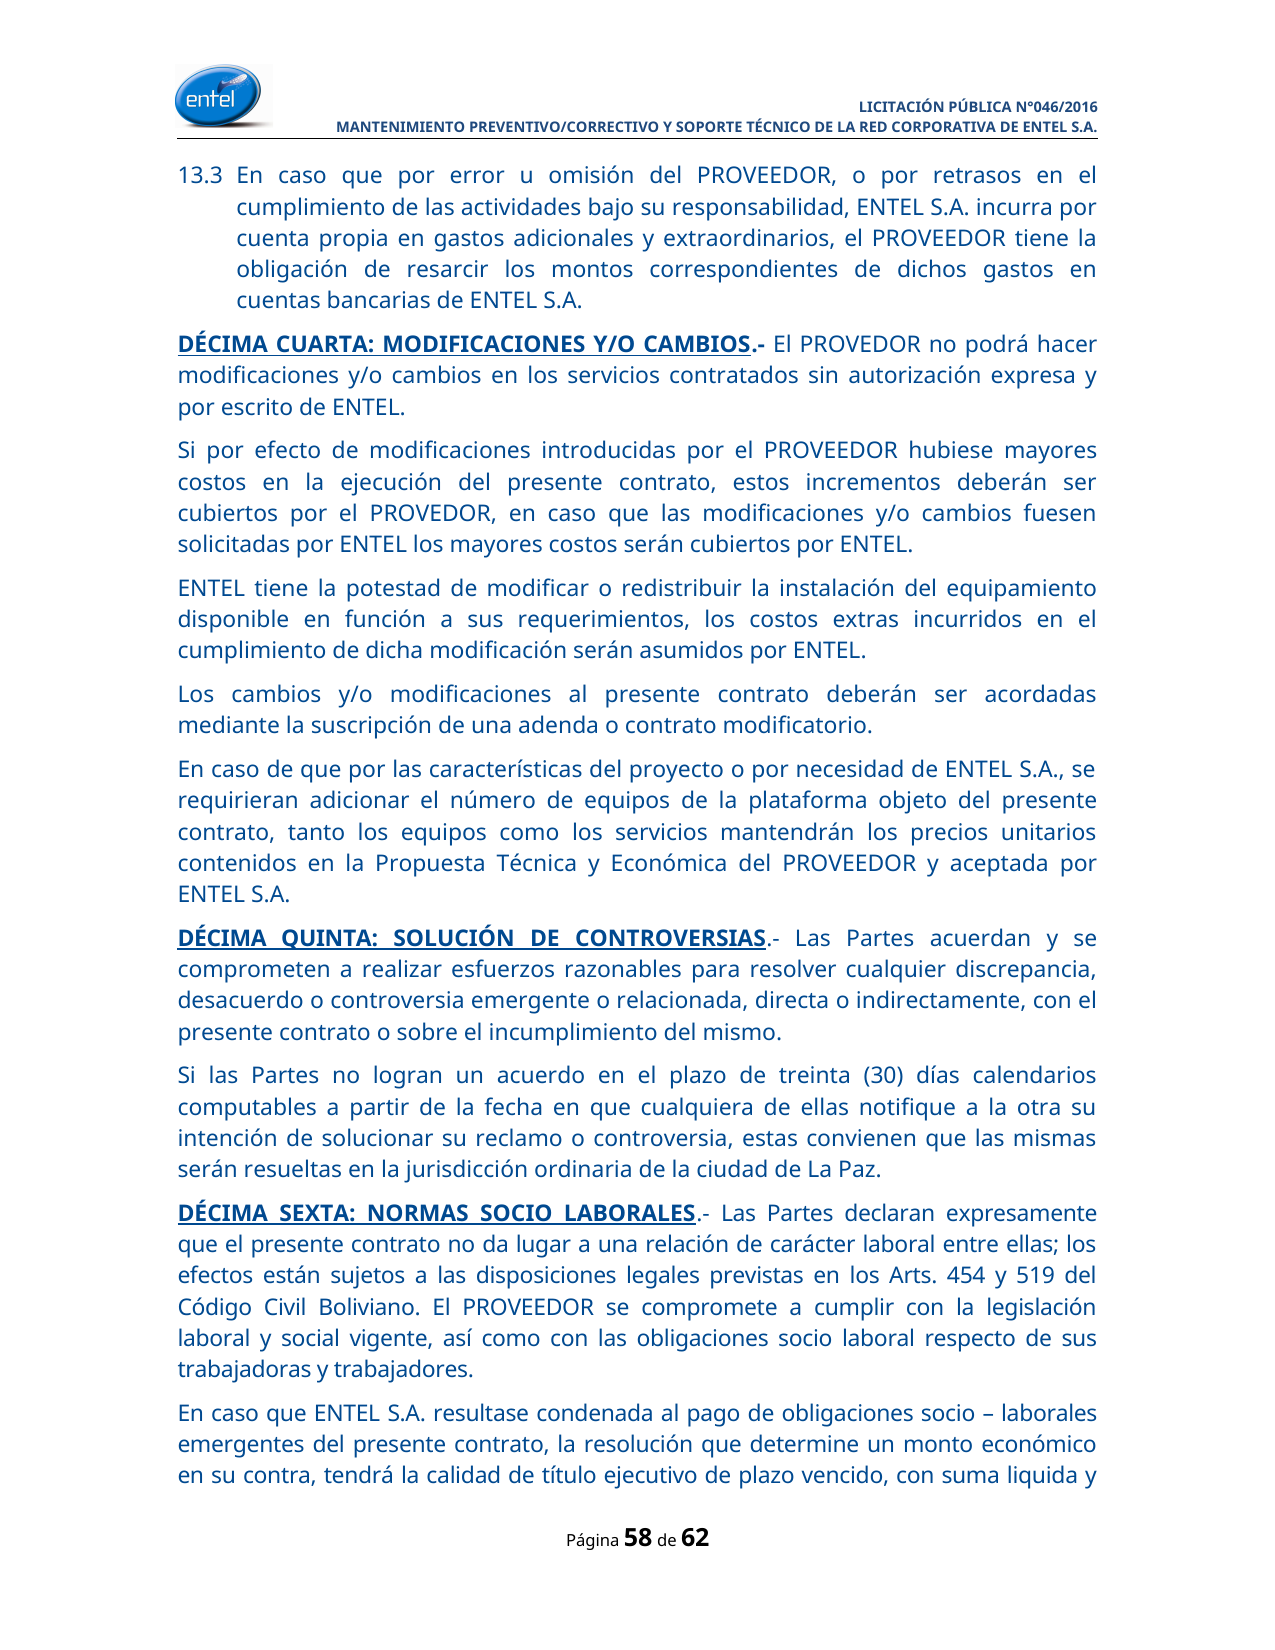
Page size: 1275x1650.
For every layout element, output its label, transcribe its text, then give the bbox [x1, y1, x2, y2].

text DÉCIMA SEXTA: NORMAS SOCIO LABORALES.- Las Partes declaran expresamente que el presente contrato no da lugar a una relación de carácter laboral entre ellas; los efectos están sujetos a las disposiciones legales previstas en los Arts. 454 y 519 del Código Civil Boliviano. El PROVEEDOR se compromete a cumplir con la legislación laboral y social vigente, así como con las obligaciones socio laboral respecto de sus trabajadoras y trabajadores. [177, 1197, 1098, 1384]
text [177, 1397, 1098, 1491]
text DÉCIMA CUARTA: MODIFICACIONES Y/O CAMBIOS.- El PROVEDOR no podrá hacer modificaciones y/o cambios en los servicios contratados sin autorización expresa y por escrito de ENTEL. [177, 328, 1098, 422]
text Los cambios y/o modificaciones al presente contrato deberán ser acordadas mediante la suscripción de una adenda o contrato modificatorio. [177, 678, 1098, 741]
picture [174, 64, 274, 128]
text En caso de que por las características del proyecto o por necesidad de ENTEL S.A., se requirieran adicionar el número de equipos de la plataforma objeto del presente contrato, tanto los equipos como los servicios mantendrán los precios unitarios contenidos en la Propuesta Técnica y Económica del PROVEEDOR y aceptada por ENTEL S.A. [177, 753, 1098, 909]
text Si las Partes no logran un acuerdo en el plazo de treinta (30) días calendarios computables a partir de la fecha en que cualquiera de ellas notifique a la otra su intención de solucionar su reclamo o controversia, estas convienen que las mismas serán resueltas en la jurisdicción ordinaria de la ciudad de La Paz. [177, 1059, 1098, 1184]
text ENTEL tiene la potestad de modificar o redistribuir la instalación del equipamiento disponible en función a sus requerimientos, los costos extras incurridos en el cumplimiento de dicha modificación serán asumidos por ENTEL. [177, 572, 1098, 666]
text Si por efecto de modificaciones introducidas por el PROVEEDOR hubiese mayores costos en la ejecución del presente contrato, estos incrementos deberán ser cubiertos por el PROVEDOR, en caso que las modificaciones y/o cambios fuesen solicitadas por ENTEL los mayores costos serán cubiertos por ENTEL. [177, 434, 1098, 559]
text 13.3 En caso que por error u omisión del PROVEEDOR, o por retrasos en el cumplimiento de las actividades bajo su responsabilidad, ENTEL S.A. incurra por cuenta propia en gastos adicionales y extraordinarios, el PROVEEDOR tiene la obligación de resarcir los montos correspondientes de dichos gastos en cuentas bancarias de ENTEL S.A. [177, 159, 1098, 316]
text DÉCIMA QUINTA: SOLUCIÓN DE CONTROVERSIAS.- Las Partes acuerdan y se comprometen a realizar esfuerzos razonables para resolver cualquier discrepancia, desacuerdo o controversia emergente o relacionada, directa o indirectamente, con el presente contrato o sobre el incumplimiento del mismo. [177, 922, 1098, 1047]
